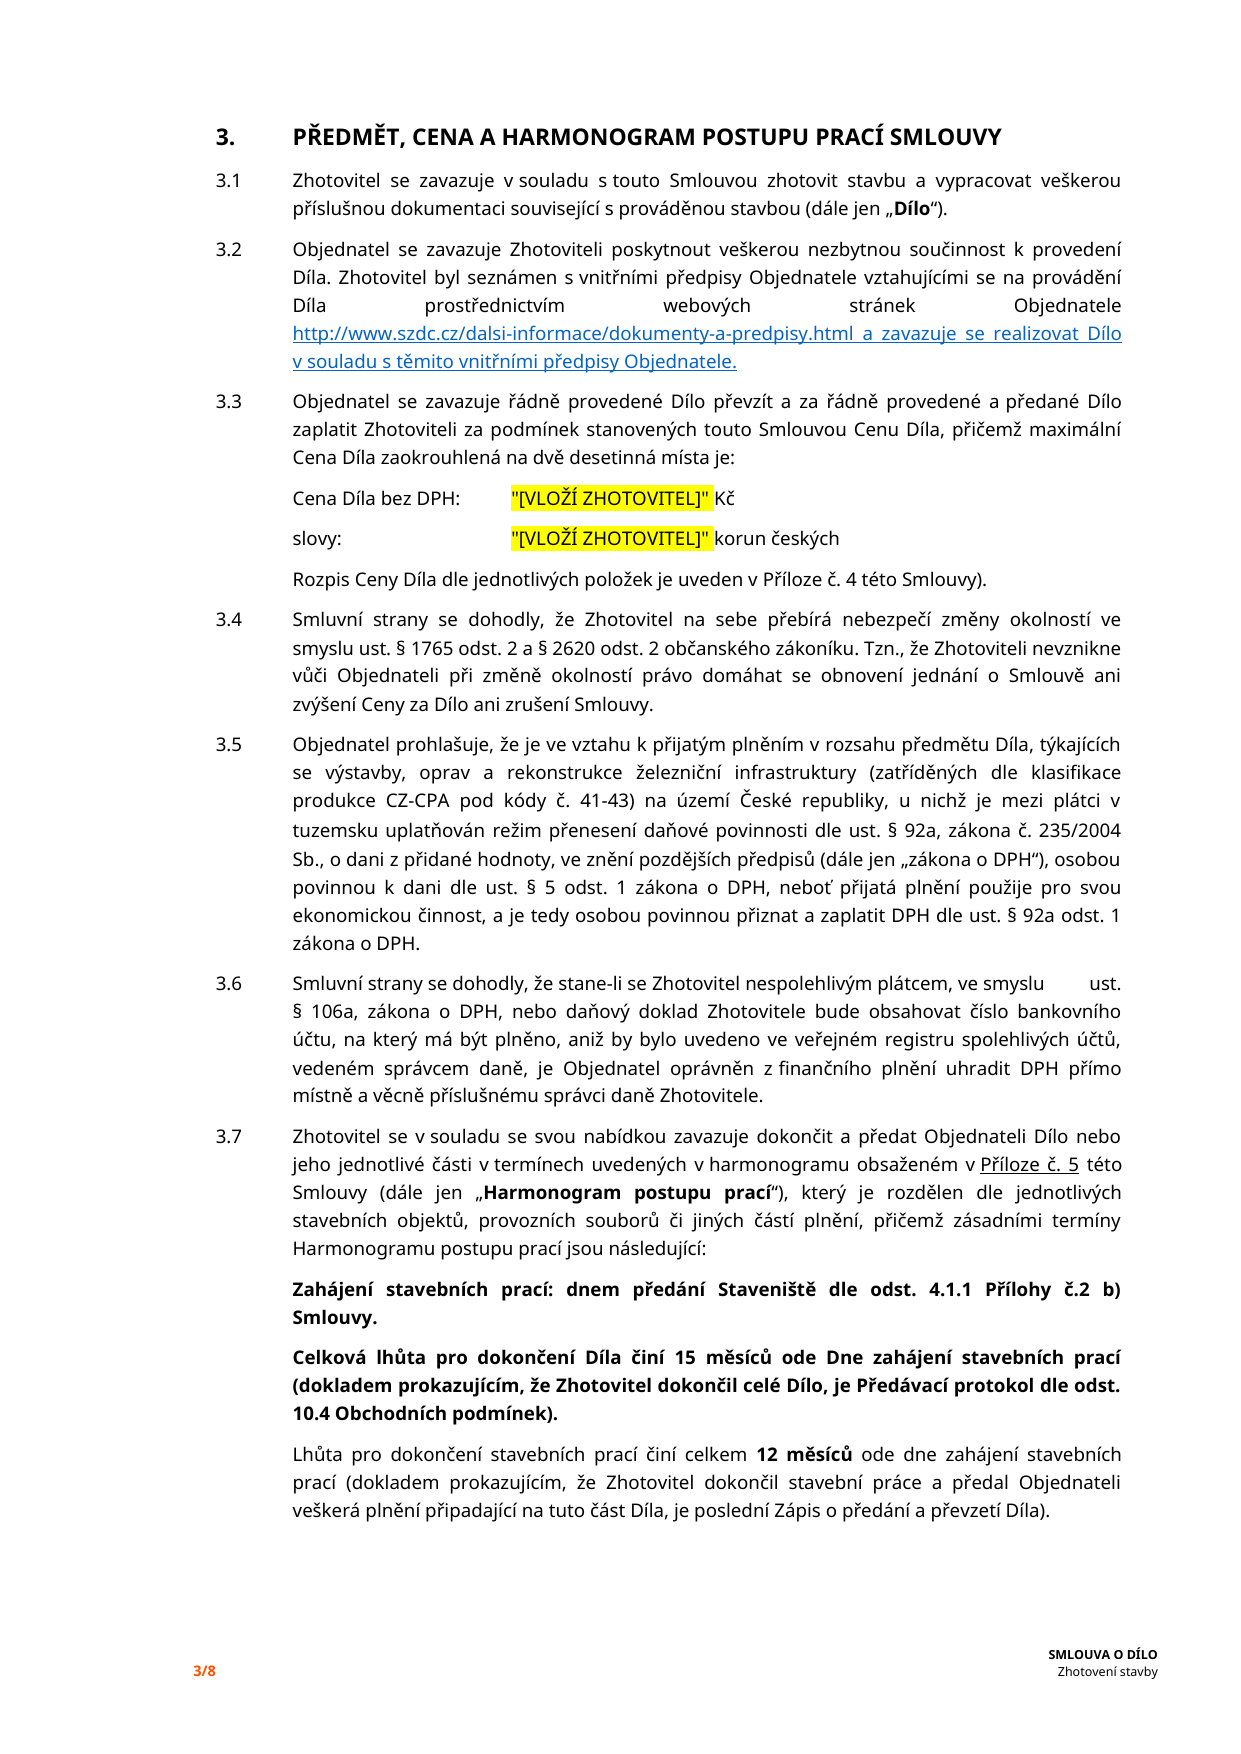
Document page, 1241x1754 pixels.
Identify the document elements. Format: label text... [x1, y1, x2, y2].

text Smluvní strany se dohodly, že stane-li se Zhotovitel nespolehlivým plátcem, ve smyslu ust. § 106a, zákona o DPH, nebo daňový doklad Zhotovitele bude obsahovat číslo bankovního účtu, na který má být plněno, aniž by bylo uvedeno ve veřejném registru spolehlivých účtů, vedeném správcem daně, je Objednatel oprávněn z finančního plnění uhradit DPH přímo místně a věcně příslušnému správci daně Zhotovitele. [216, 971, 1122, 1108]
text Zahájení stavebních prací: dnem předání Staveniště dle odst. 4.1.1 Přílohy č.2 b) Smlouvy. [292, 1276, 1122, 1329]
text Objednatel se zavazuje řádně provedené Dílo převzít a za řádně provedené a předané Dílo zaplatit Zhotoviteli za podmínek stanovených touto Smlouvou Cenu Díla, přičemž maximální Cena Díla zaokrouhlená na dvě desetinná místa je: [216, 389, 1122, 470]
text Lhůta pro dokončení stavebních prací činí celkem 12 měsíců ode dne zahájení stavebních prací (dokladem prokazujícím, že Zhotovitel dokončil stavební práce a předal Objednateli veškerá plnění připadající na tuto část Díla, je poslední Zápis o předání a převzetí Díla). [292, 1441, 1122, 1523]
text Objednatel se zavazuje Zhotoviteli poskytnout veškerou nezbytnou součinnost k provedení Díla. Zhotovitel byl seznámen s vnitřními předpisy Objednatele vztahujícími se na provádění Díla prostřednictvím webových stránek Objednatele http://www.szdc.cz/dalsi-informace/dokumenty-a-predpisy.html a zavazuje se realizovat Dílo v souladu s těmito vnitřními předpisy Objednatele. [216, 236, 1122, 374]
text PŘEDMĚT, CENA A HARMONOGRAM POSTUPU PRACÍ SMLOUVY [216, 121, 1122, 152]
text Objednatel prohlašuje, že je ve vztahu k přijatým plněním v rozsahu předmětu Díla, týkajících se výstavby, oprav a rekonstrukce železniční infrastruktury (zatříděných dle klasifikace produkce CZ-CPA pod kódy č. 41-43) na území České republiky, u nichž je mezi plátci v tuzemsku uplatňován režim přenesení daňové povinnosti dle ust. § 92a, zákona č. 235/2004 Sb., o dani z přidané hodnoty, ve znění pozdějších předpisů (dále jen „zákona o DPH“), osobou povinnou k dani dle ust. § 5 odst. 1 zákona o DPH, neboť přijatá plnění použije pro svou ekonomickou činnost, a je tedy osobou povinnou přiznat a zaplatit DPH dle ust. § 92a odst. 1 zákona o DPH. [216, 731, 1122, 956]
text Zhotovitel se zavazuje v souladu s touto Smlouvou zhotovit stavbu a vypracovat veškerou příslušnou dokumentaci související s prováděnou stavbou (dále jen „Dílo“). [216, 167, 1122, 221]
text Zhotovitel se v souladu se svou nabídkou zavazuje dokončit a předat Objednateli Dílo nebo jeho jednotlivé části v termínech uvedených v harmonogramu obsaženém v Příloze č. 5 této Smlouvy (dále jen „Harmonogram postupu prací“), který je rozdělen dle jednotlivých stavebních objektů, provozních souborů či jiných částí plnění, přičemž zásadními termíny Harmonogramu postupu prací jsou následující: [216, 1123, 1122, 1261]
text Cena Díla bez DPH: Kč [292, 485, 511, 511]
text Smluvní strany se dohodly, že Zhotovitel na sebe přebírá nebezpečí změny okolností ve smyslu ust. § 1765 odst. 2 a § 2620 odst. 2 občanského zákoníku. Tzn., že Zhotoviteli nevznikne vůči Objednateli při změně okolností právo domáhat se obnovení jednání o Smlouvě ani zvýšení Ceny za Dílo ani zrušení Smlouvy. [216, 607, 1122, 716]
text Celková lhůta pro dokončení Díla činí 15 měsíců ode Dne zahájení stavebních prací (dokladem prokazujícím, že Zhotovitel dokončil celé Dílo, je Předávací protokol dle odst. 10.4 Obchodních podmínek). [292, 1344, 1122, 1426]
text Cena Díla bez DPH: Kč [714, 485, 1122, 511]
text slovy: korun českých [714, 526, 1122, 551]
text slovy: korun českých [292, 526, 511, 551]
text Rozpis Ceny Díla dle jednotlivých položek je uveden v Příloze č. 4 této Smlouvy). [292, 566, 1122, 592]
